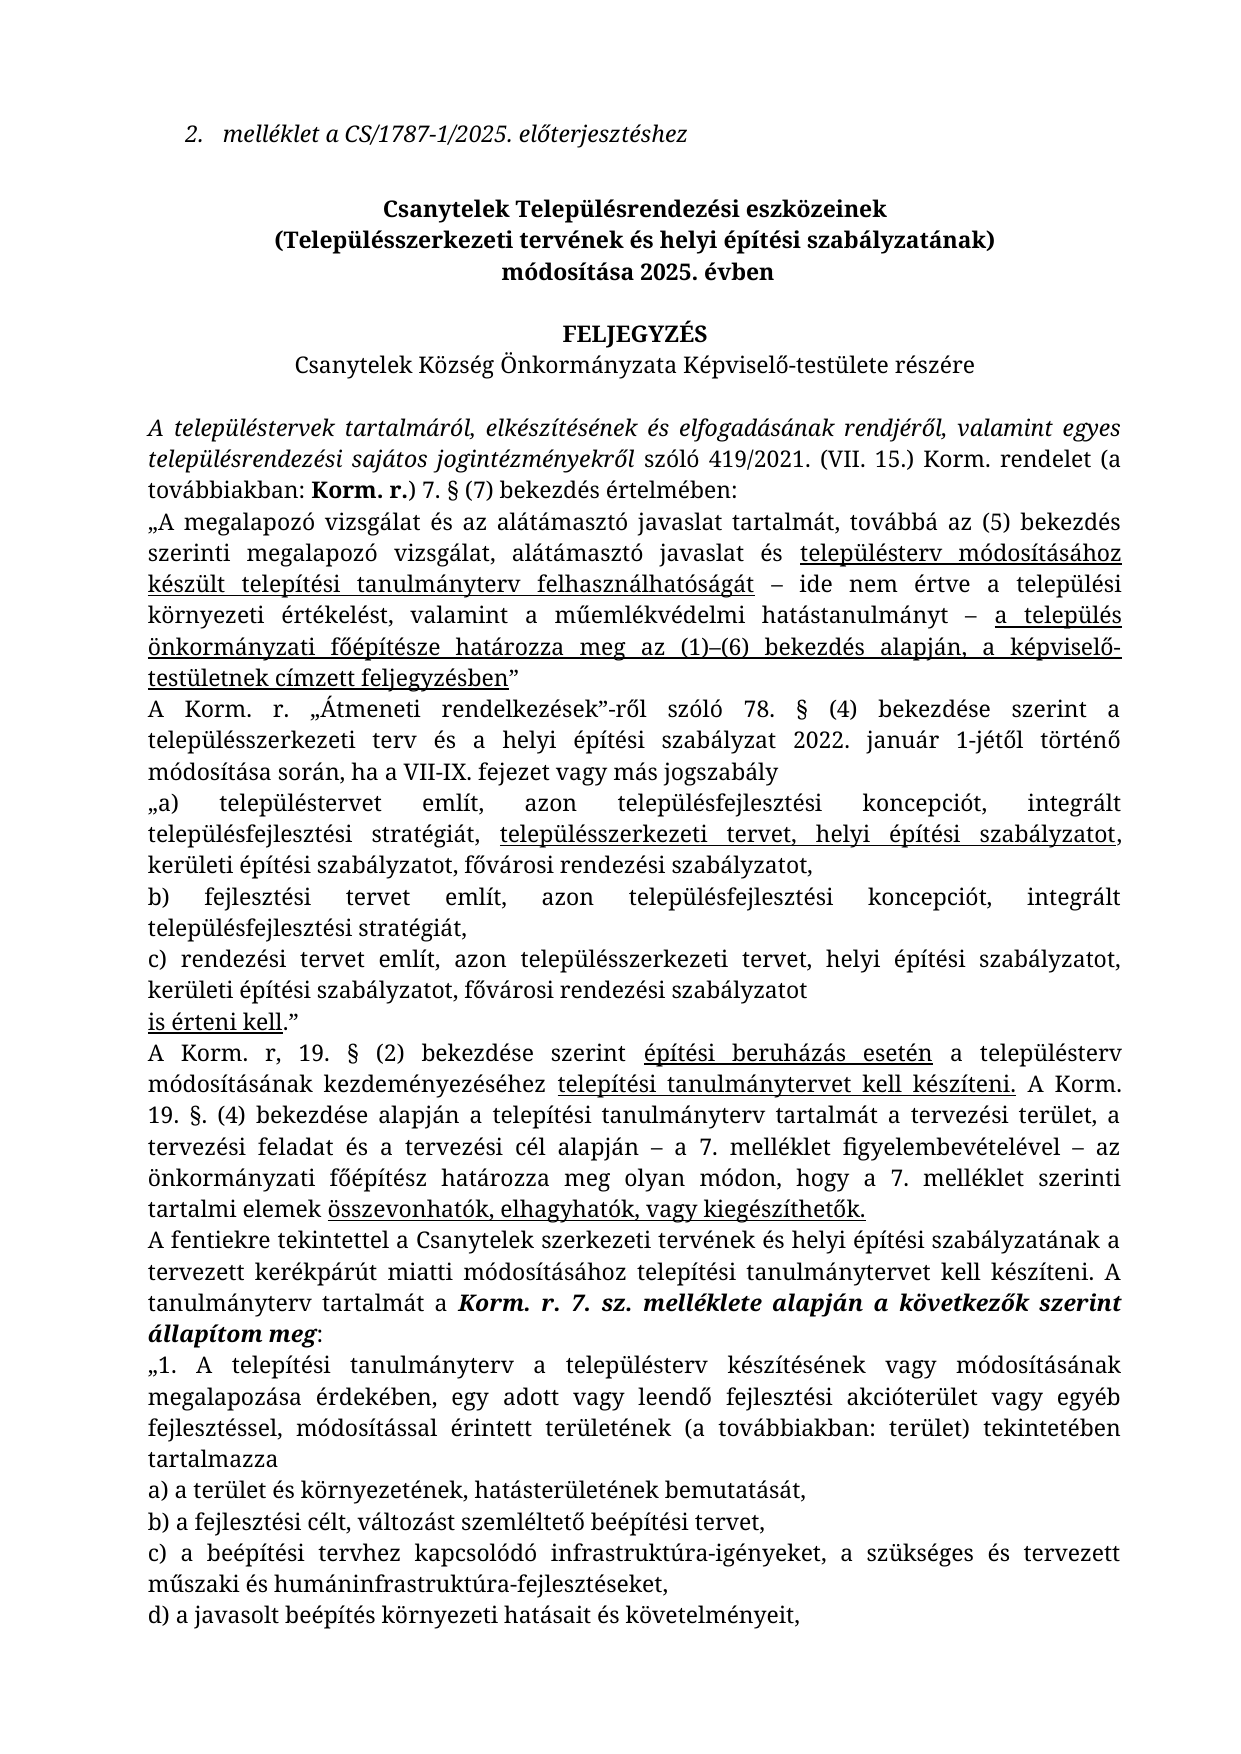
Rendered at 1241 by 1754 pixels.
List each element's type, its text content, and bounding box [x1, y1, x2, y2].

text d) a javasolt beépítés környezeti hatásait és követelményeit, [148, 1599, 1122, 1631]
text „A megalapozó vizsgálat és az alátámasztó javaslat tartalmát, továbbá az (5) bekezdés szerinti megalapozó vizsgálat, alátámasztó javaslat és településterv módosításához készült telepítési tanulmányterv felhasználhatóságát – ide nem értve a települési környezeti értékelést, valamint a műemlékvédelmi hatástanulmányt – a település önkormányzati főépítésze határozza meg az (1)–(6) bekezdés alapján, a képviselő-testületnek címzett feljegyzésben” [148, 506, 1122, 657]
text „A megalapozó vizsgálat és az alátámasztó javaslat tartalmát, továbbá az (5) bekezdés szerinti megalapozó vizsgálat, alátámasztó javaslat és településterv módosításához készült telepítési tanulmányterv felhasználhatóságát – ide nem értve a települési környezeti értékelést, valamint a műemlékvédelmi hatástanulmányt – a település önkormányzati főépítésze határozza meg az (1)–(6) bekezdés alapján, a képviselő-testületnek címzett feljegyzésben” [148, 659, 1122, 693]
text „a) településtervet említ, azon településfejlesztési koncepciót, integrált településfejlesztési stratégiát, településszerkezeti tervet, helyi építési szabályzatot, kerületi építési szabályzatot, fővárosi rendezési szabályzatot, [148, 787, 1122, 881]
text FELJEGYZÉS [148, 318, 1122, 349]
text is érteni kell.” [148, 1006, 1122, 1037]
text b) fejlesztési tervet említ, azon településfejlesztési koncepciót, integrált településfejlesztési stratégiát, [148, 881, 1122, 943]
text c) a beépítési tervhez kapcsolódó infrastruktúra-igényeket, a szükséges és tervezett műszaki és humáninfrastruktúra-fejlesztéseket, [148, 1537, 1122, 1599]
text a) a terület és környezetének, hatásterületének bemutatását, [148, 1474, 1122, 1506]
text „1. A telepítési tanulmányterv a településterv készítésének vagy módosításának megalapozása érdekében, egy adott vagy leendő fejlesztési akcióterület vagy egyéb fejlesztéssel, módosítással érintett területének (a továbbiakban: terület) tekintetében tartalmazza [148, 1349, 1122, 1474]
text c) rendezési tervet említ, azon településszerkezeti tervet, helyi építési szabályzatot, kerületi építési szabályzatot, fővárosi rendezési szabályzatot [148, 943, 1122, 1006]
text b) a fejlesztési célt, változást szemléltető beépítési tervet, [148, 1506, 1122, 1537]
list melléklet a CS/1787-1/2025. előterjesztéshez [185, 118, 1122, 149]
text (Településszerkezeti tervének és helyi építési szabályzatának) [148, 224, 1122, 256]
text A településtervek tartalmáról, elkészítésének és elfogadásának rendjéről, valamint egyes településrendezési sajátos jogintézményekről szóló 419/2021. (VII. 15.) Korm. rendelet (a továbbiakban: Korm. r.) 7. § (7) bekezdés értelmében: [148, 412, 1122, 506]
text A fentiekre tekintettel a Csanytelek szerkezeti tervének és helyi építési szabályzatának a tervezett kerékpárút miatti módosításához telepítési tanulmánytervet kell készíteni. A tanulmányterv tartalmát a Korm. r. 7. sz. melléklete alapján a következők szerint állapítom meg: [148, 1224, 1122, 1349]
text A Korm. r. „Átmeneti rendelkezések”-ről szóló 78. § (4) bekezdése szerint a településszerkezeti terv és a helyi építési szabályzat 2022. január 1-jétől történő módosítása során, ha a VII-IX. fejezet vagy más jogszabály [148, 693, 1122, 787]
text Csanytelek Község Önkormányzata Képviselő-testülete részére [148, 349, 1122, 381]
text Csanytelek Településrendezési eszközeinek [148, 193, 1122, 224]
text módosítása 2025. évben [148, 256, 1122, 287]
text A Korm. r, 19. § (2) bekezdése szerint építési beruházás esetén a településterv módosításának kezdeményezéséhez telepítési tanulmánytervet kell készíteni. A Korm. 19. §. (4) bekezdése alapján a telepítési tanulmányterv tartalmát a tervezési terület, a tervezési feladat és a tervezési cél alapján – a 7. melléklet figyelembevételével – az önkormányzati főépítész határozza meg olyan módon, hogy a 7. melléklet szerinti tartalmi elemek összevonhatók, elhagyhatók, vagy kiegészíthetők. [148, 1037, 1122, 1224]
